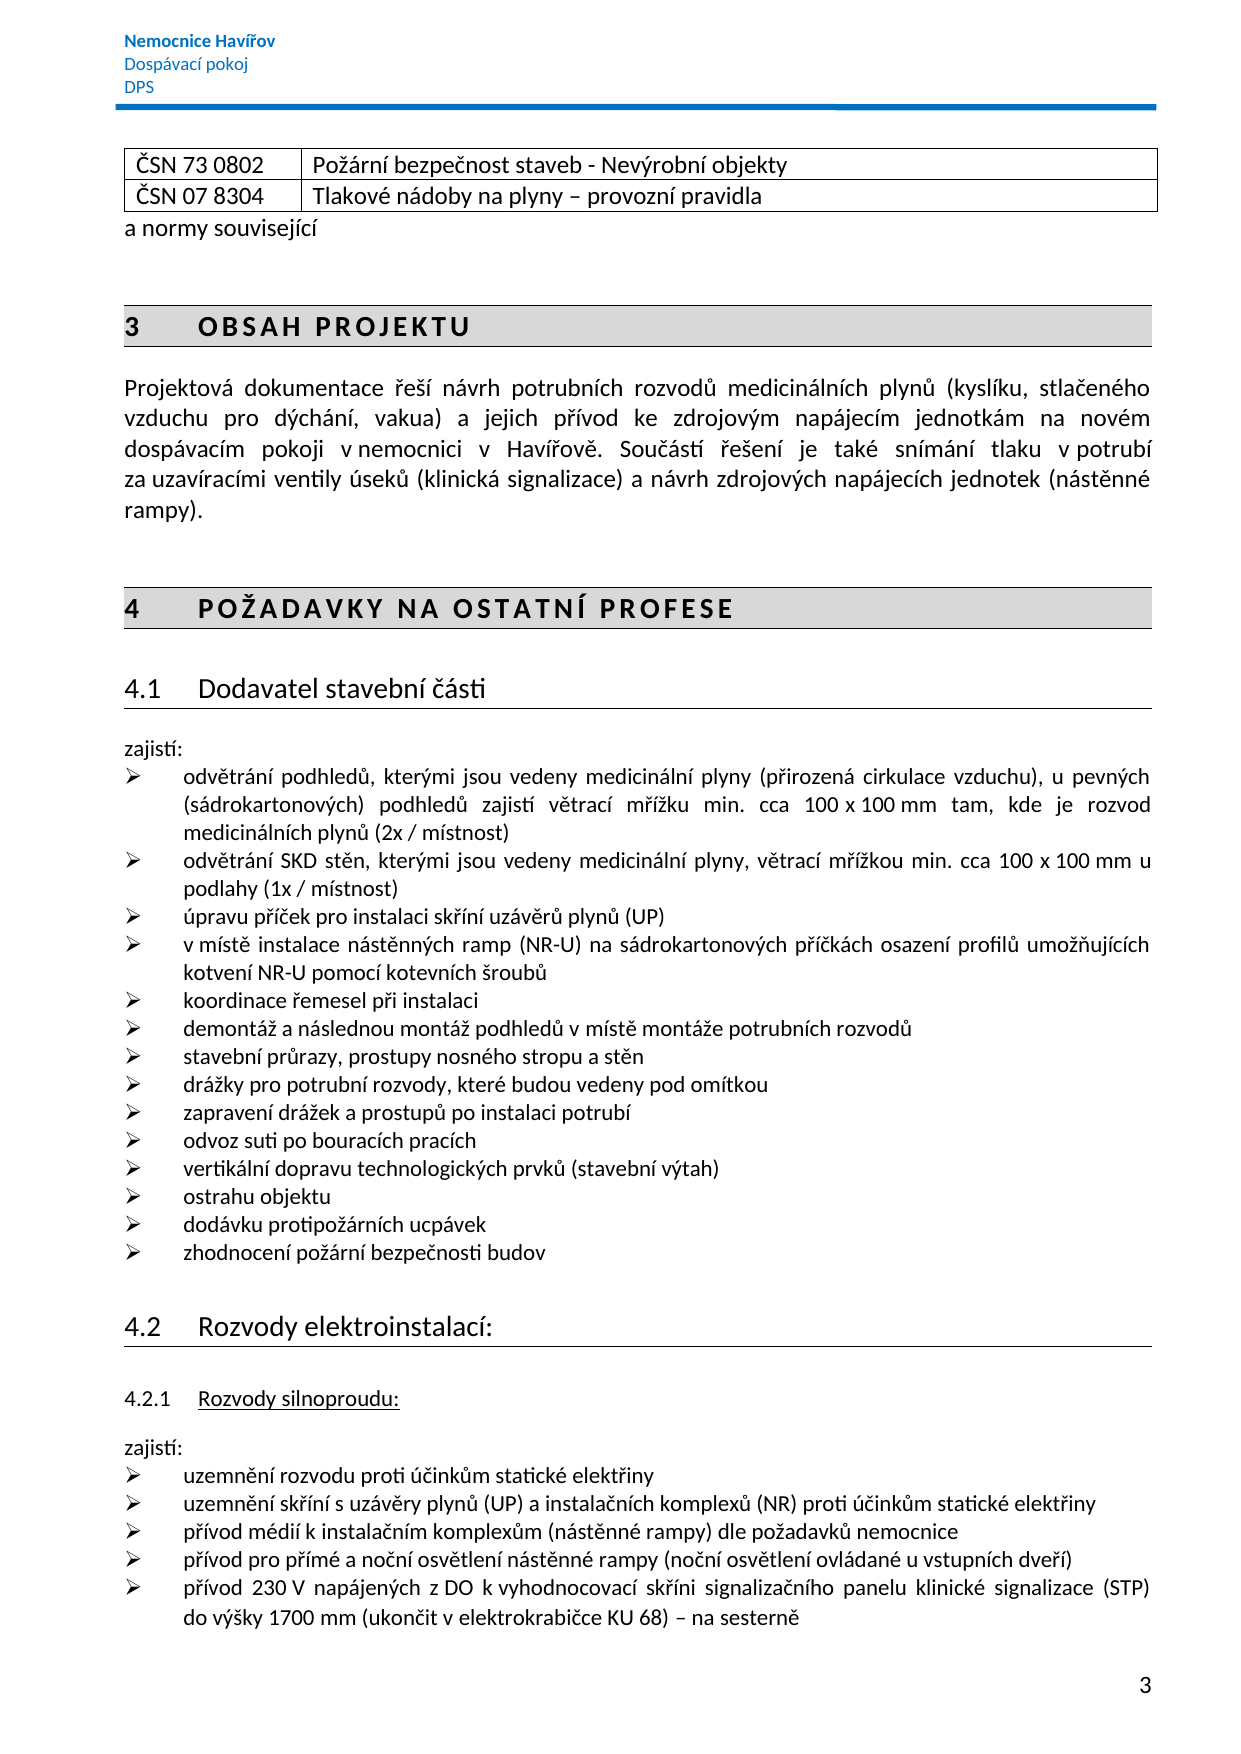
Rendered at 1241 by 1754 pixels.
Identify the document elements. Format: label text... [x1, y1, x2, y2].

list drážky pro potrubní rozvody, které budou vedeny pod omítkou [124, 1070, 1152, 1098]
list odvoz suti po bouracích pracích [124, 1126, 1152, 1154]
list zhodnocení požární bezpečnosti budov [124, 1238, 1152, 1267]
list přívod médií k instalačním komplexům (nástěnné rampy) dle požadavků nemocnice [124, 1517, 1152, 1545]
table_cell Požární bezpečnost staveb - Nevýrobní objekty [302, 149, 1157, 179]
list úpravu příček pro instalaci skříní uzávěrů plynů (UP) [124, 902, 1152, 930]
list přívod 230 V napájených z DO k vyhodnocovací skříni signalizačního panelu klinické signalizace (STP) do výšky 1700 mm (ukončit v elektrokrabičce KU 68) – na sesterně [124, 1573, 1152, 1632]
list vertikální dopravu technologických prvků (stavební výtah) [124, 1154, 1152, 1182]
list Rozvody silnoproudu: [124, 1384, 1152, 1412]
text Projektová dokumentace řeší návrh potrubních rozvodů medicinálních plynů (kyslíku, stlačeného vzduchu pro dýchání, vakua) a jejich přívod ke zdrojovým napájecím jednotkám na novém dospávacím pokoji v nemocnici v Havířově. Součástí řešení je také snímání tlaku v potrubí za uzavíracími ventily úseků (klinická signalizace) a návrh zdrojových napájecích jednotek (nástěnné rampy). [124, 372, 1152, 524]
text zajistí: [124, 734, 1152, 762]
subtitle Rozvody elektroinstalací: [124, 1308, 1152, 1346]
table_cell Tlakové nádoby na plyny – provozní pravidla [302, 180, 1157, 211]
table_cell ČSN 07 8304 [125, 180, 301, 211]
list v místě instalace nástěnných ramp (NR-U) na sádrokartonových příčkách osazení profilů umožňujících kotvení NR-U pomocí kotevních šroubů [124, 930, 1152, 986]
subtitle Dodavatel stavební části [124, 670, 1152, 708]
table_cell ČSN 73 0802 [125, 149, 301, 179]
text a normy související [124, 212, 1152, 242]
list zapravení drážek a prostupů po instalaci potrubí [124, 1098, 1152, 1126]
subtitle Obsah projektu [124, 306, 1152, 346]
list odvětrání SKD stěn, kterými jsou vedeny medicinální plyny, větrací mřížkou min. cca 100 x 100 mm u podlahy (1x / místnost) [124, 846, 1152, 902]
list ostrahu objektu [124, 1182, 1152, 1211]
text zajistí: [124, 1433, 1152, 1461]
list odvětrání podhledů, kterými jsou vedeny medicinální plyny (přirozená cirkulace vzduchu), u pevných (sádrokartonových) podhledů zajistí větrací mřížku min. cca 100 x 100 mm tam, kde je rozvod medicinálních plynů (2x / místnost) [124, 762, 1152, 846]
list uzemnění skříní s uzávěry plynů (UP) a instalačních komplexů (NR) proti účinkům statické elektřiny [124, 1489, 1152, 1517]
list demontáž a následnou montáž podhledů v místě montáže potrubních rozvodů [124, 1014, 1152, 1042]
list stavební průrazy, prostupy nosného stropu a stěn [124, 1042, 1152, 1070]
list koordinace řemesel při instalaci [124, 986, 1152, 1014]
list dodávku protipožárních ucpávek [124, 1211, 1152, 1238]
list přívod pro přímé a noční osvětlení nástěnné rampy (noční osvětlení ovládané u vstupních dveří) [124, 1545, 1152, 1573]
subtitle Požadavky na ostatní profese [124, 588, 1152, 628]
list uzemnění rozvodu proti účinkům statické elektřiny [124, 1461, 1152, 1489]
